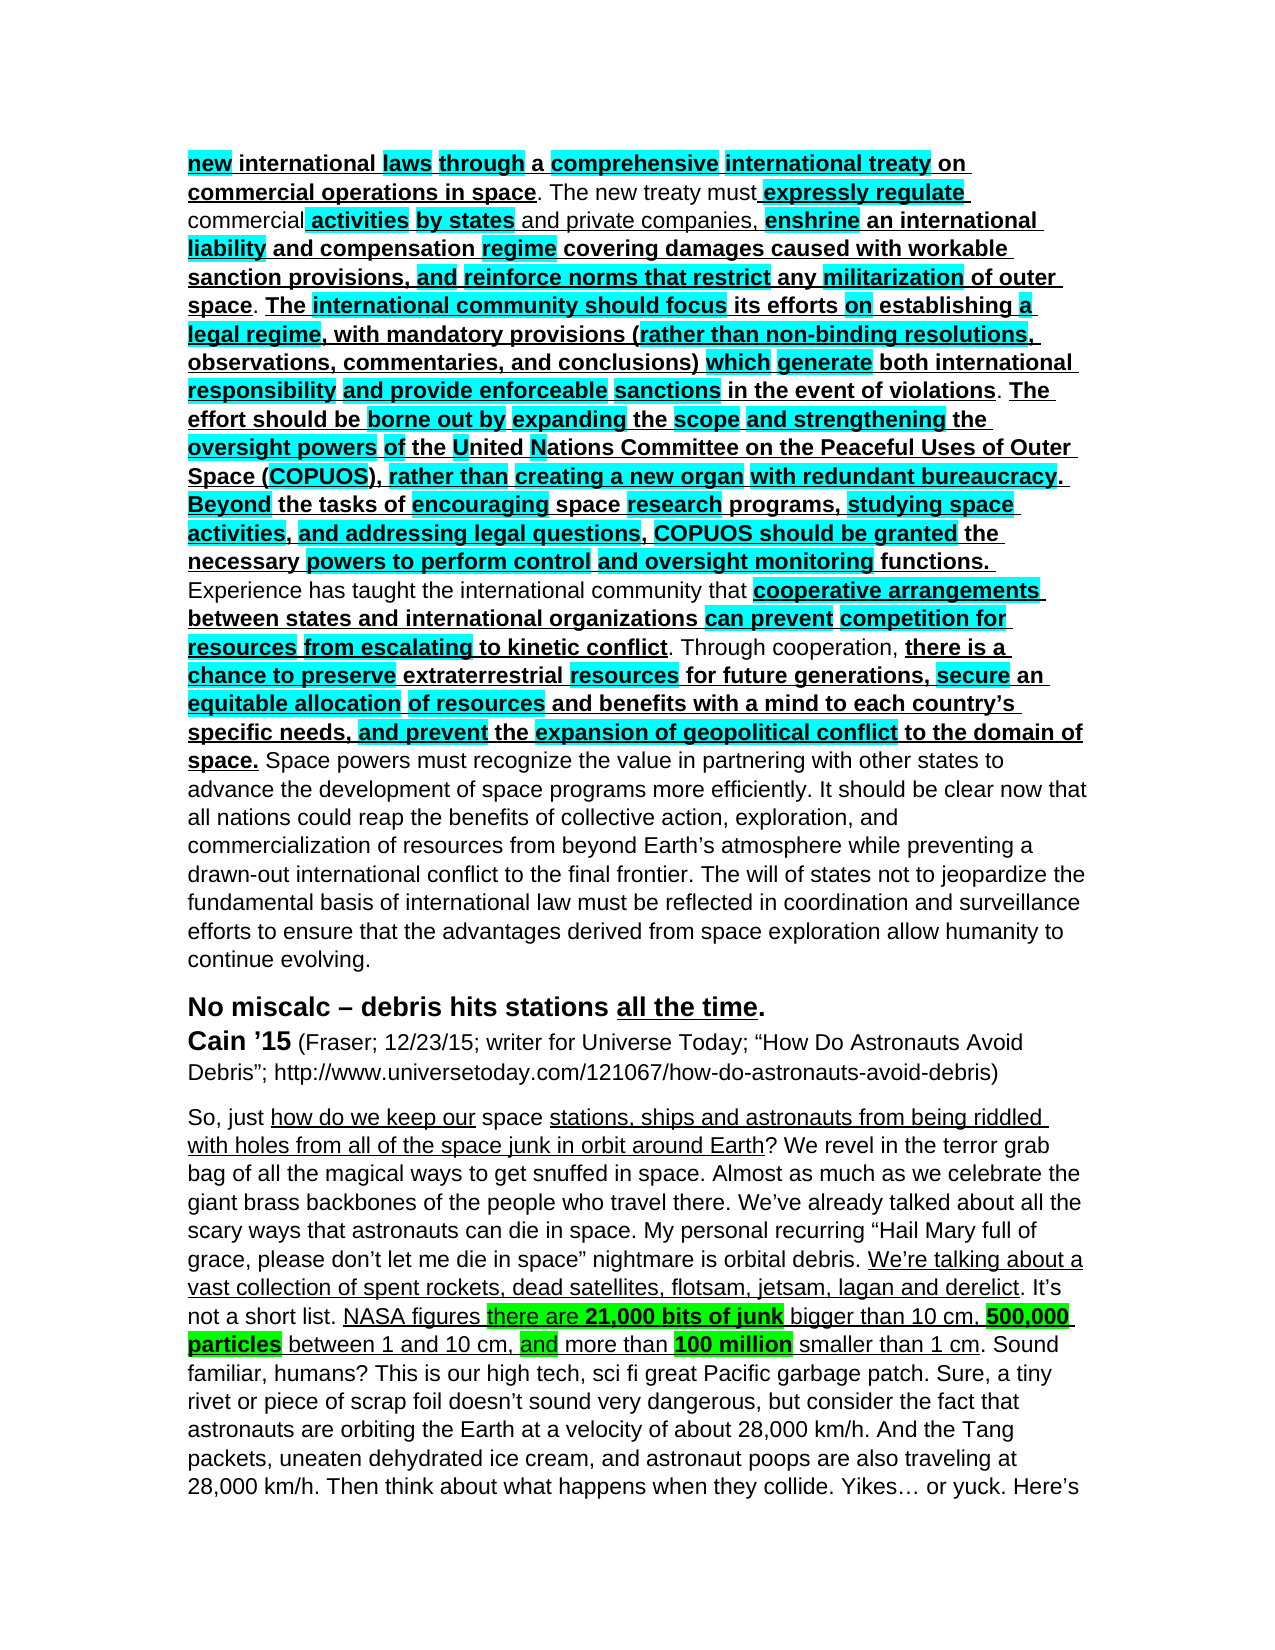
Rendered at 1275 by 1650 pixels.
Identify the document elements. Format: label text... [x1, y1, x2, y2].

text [187, 1103, 1087, 1499]
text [187, 150, 1087, 973]
text Cain ’15 (Fraser; 12/23/15; writer for Universe Today; “How Do Astronauts Avoid Debris”; http://www.universetoday.com/121067/how-do-astronauts-avoid-debris) [187, 1025, 1087, 1085]
subtitle No miscalc – debris hits stations all the time. [187, 991, 1087, 1023]
